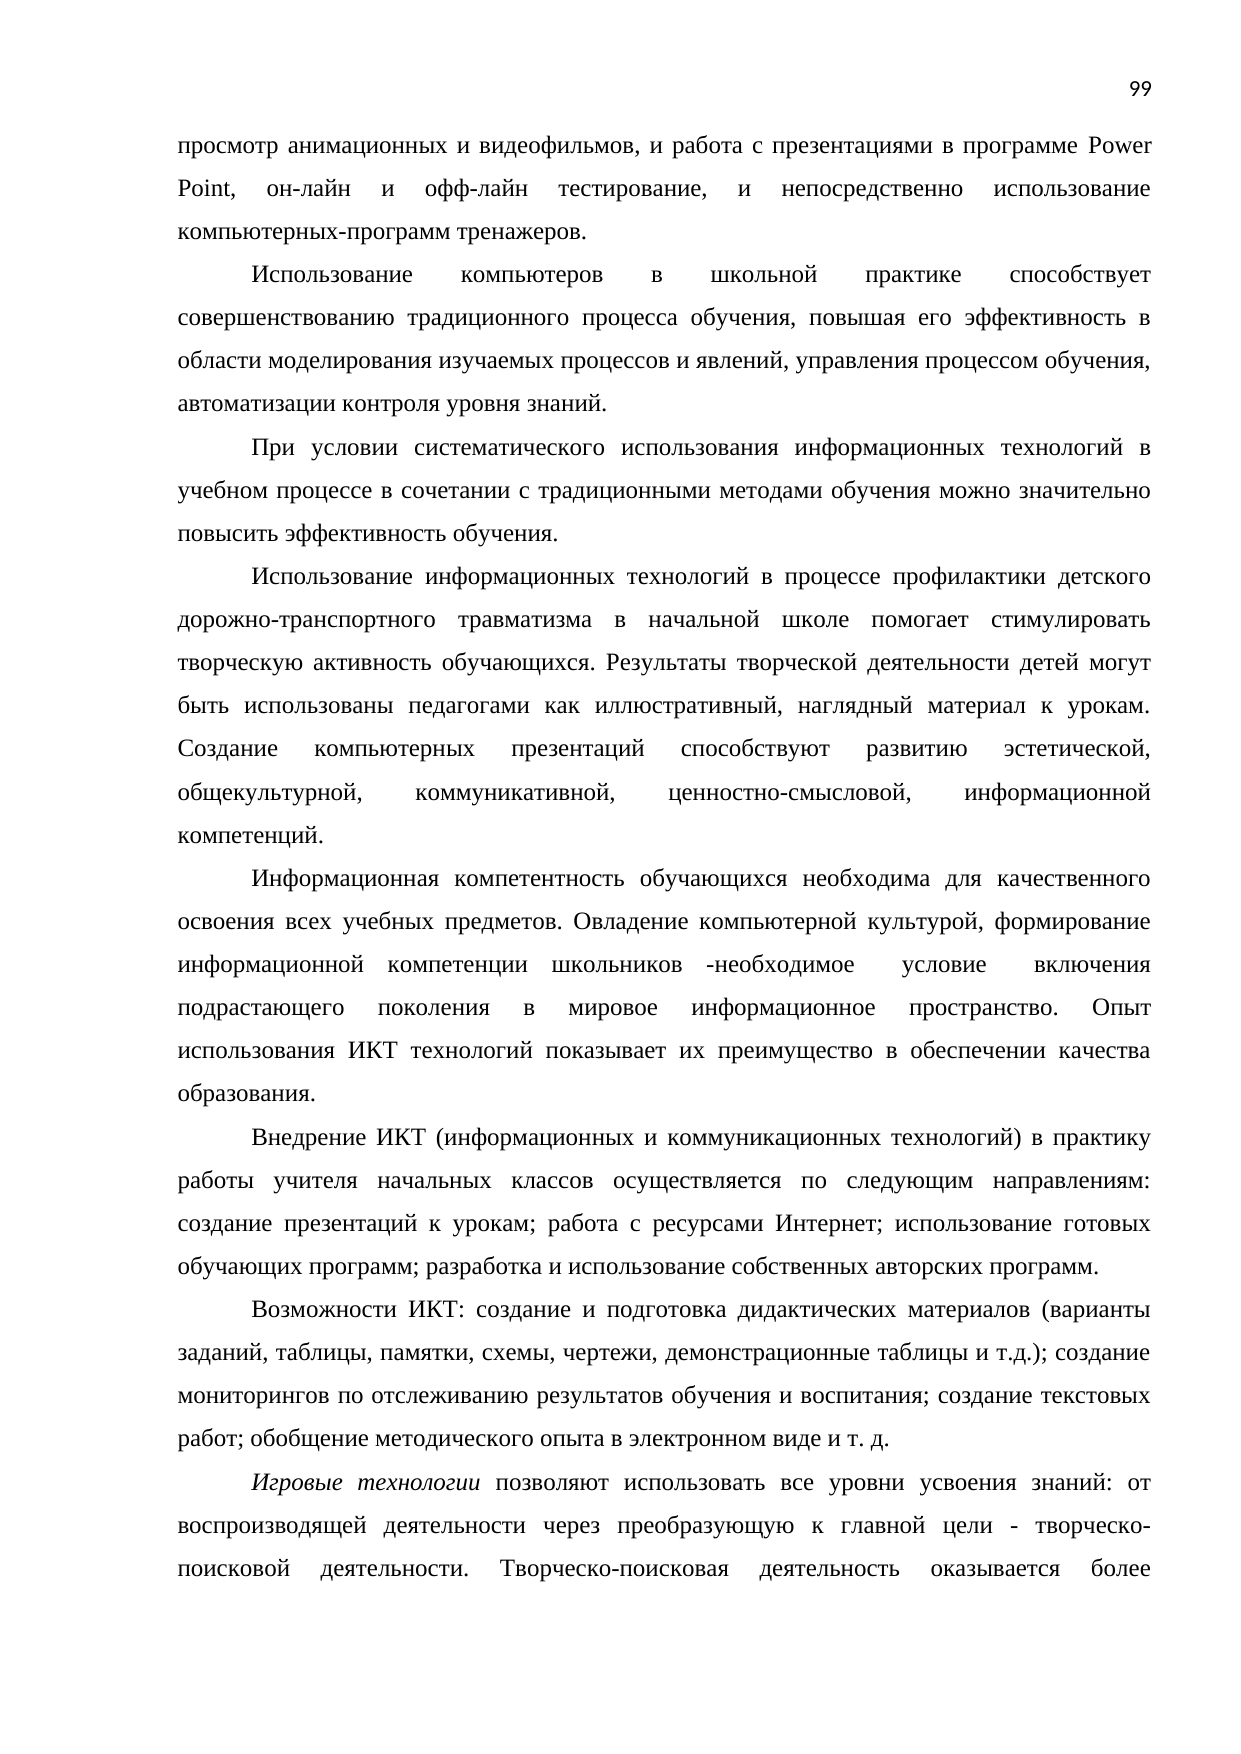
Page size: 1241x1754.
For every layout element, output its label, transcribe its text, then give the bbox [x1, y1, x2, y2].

text Информационная компетентность обучающихся необходима для качественного освоения всех учебных предметов. Овладение компьютерной культурой, формирование информационной компетенции школьников -необходимое условие включения подрастающего поколения в мировое информационное пространство. Опыт использования ИКТ технологий показывает их преимущество в обеспечении качества образования. [177, 863, 1152, 1107]
text Внедрение ИКТ (информационных и коммуникационных технологий) в практику работы учителя начальных классов осуществляется по следующим направлениям: создание презентаций к урокам; работа с ресурсами Интернет; использование готовых обучающих программ; разработка и использование собственных авторских программ. [177, 1122, 1152, 1280]
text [177, 1467, 1152, 1582]
text Использование информационных технологий в процессе профилактики детского дорожно-транспортного травматизма в начальной школе помогает стимулировать творческую активность обучающихся. Результаты творческой деятельности детей могут быть использованы педагогами как иллюстративный, наглядный материал к урокам. Создание компьютерных презентаций способствуют развитию эстетической, общекультурной, коммуникативной, ценностно-смысловой, информационной компетенций. [177, 561, 1152, 848]
text Возможности ИКТ: создание и подготовка дидактических материалов (варианты заданий, таблицы, памятки, схемы, чертежи, демонстрационные таблицы и т.д.); создание мониторингов по отслеживанию результатов обучения и воспитания; создание текстовых работ; обобщение методического опыта в электронном виде и т. д. [177, 1294, 1152, 1452]
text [177, 130, 1152, 245]
text Использование компьютеров в школьной практике способствует совершенствованию традиционного процесса обучения, повышая его эффективность в области моделирования изучаемых процессов и явлений, управления процессом обучения, автоматизации контроля уровня знаний. [177, 259, 1152, 417]
text При условии систематического использования информационных технологий в учебном процессе в сочетании с традиционными методами обучения можно значительно повысить эффективность обучения. [177, 432, 1152, 547]
